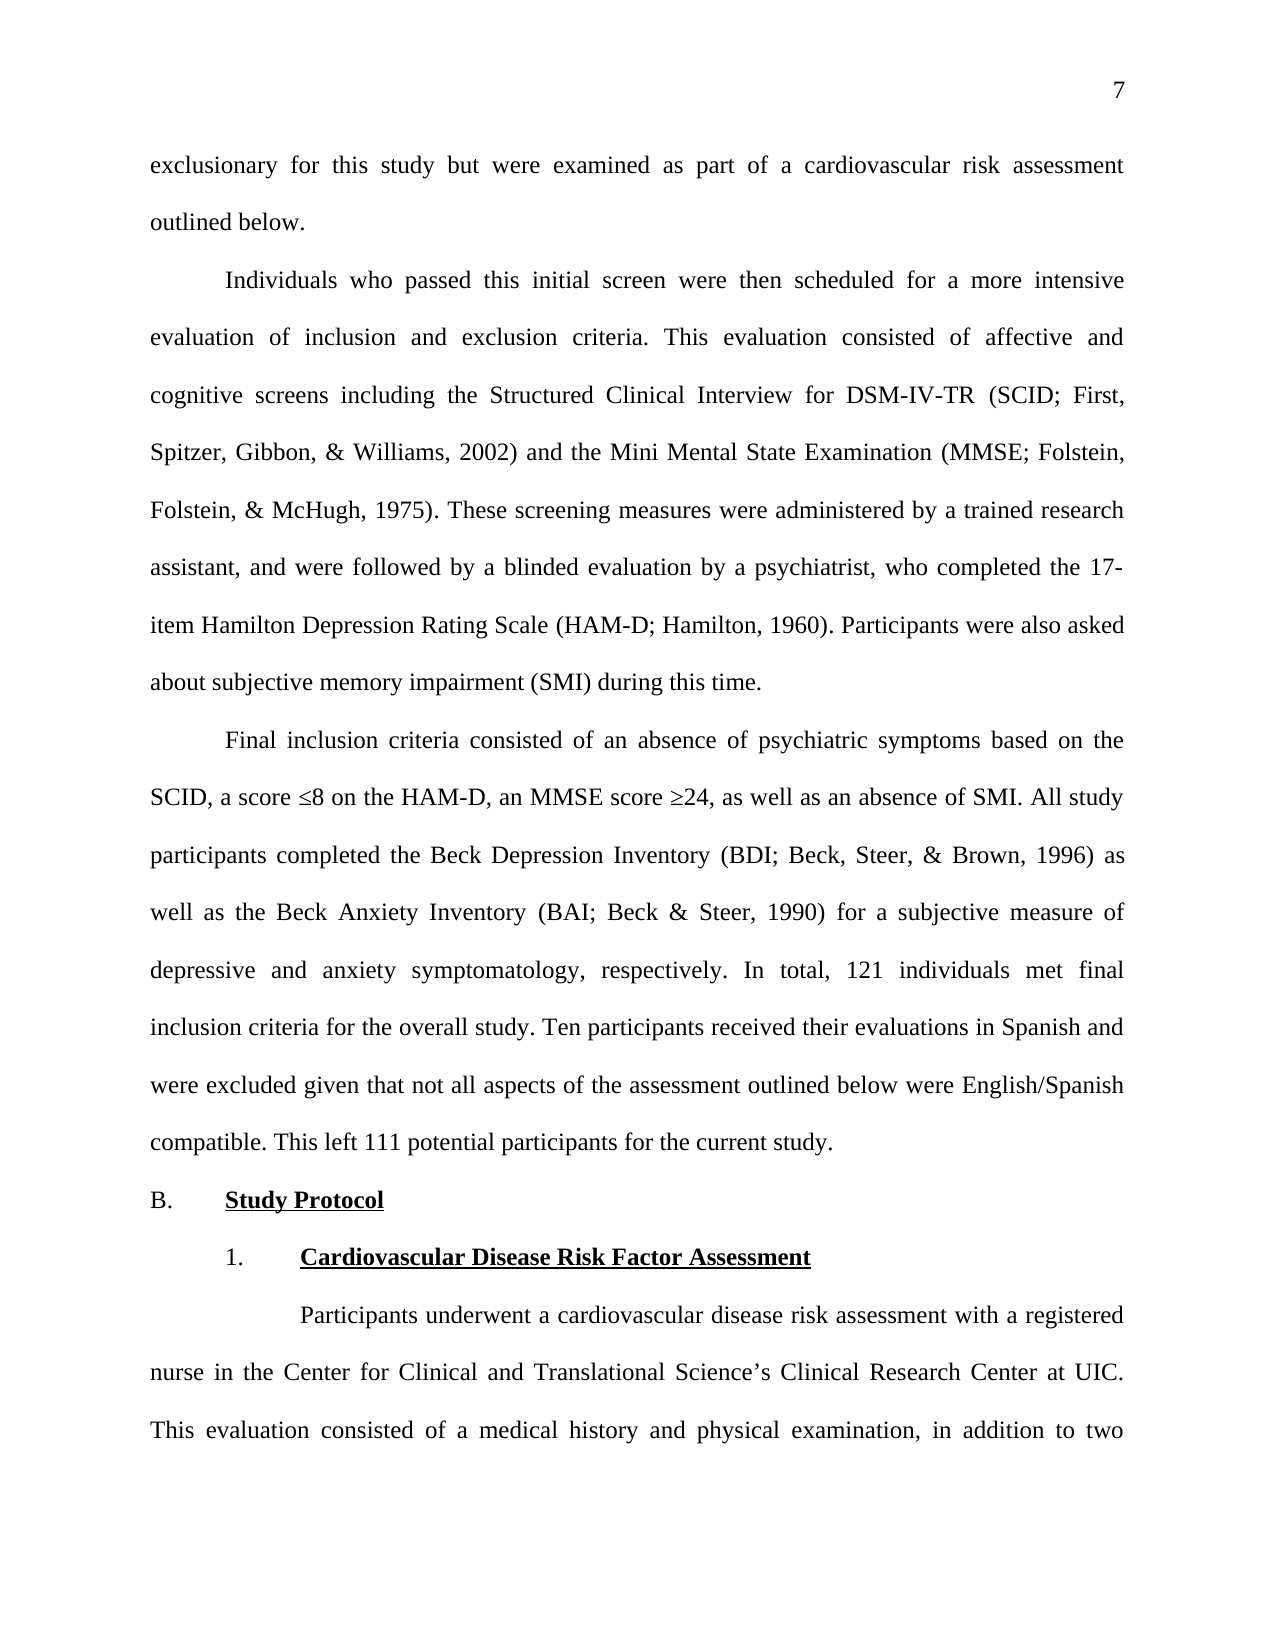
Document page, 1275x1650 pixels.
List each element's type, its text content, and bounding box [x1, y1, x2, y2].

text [150, 150, 1125, 236]
text B. Study Protocol [150, 1185, 1125, 1214]
text 1. Cardiovascular Disease Risk Factor Assessment [150, 1242, 1125, 1271]
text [150, 1300, 1125, 1444]
text Individuals who passed this initial screen were then scheduled for a more intensive evaluation of inclusion and exclusion criteria. This evaluation consisted of affective and cognitive screens including the Structured Clinical Interview for DSM-IV-TR (SCID; First, Spitzer, Gibbon, & Williams, 2002) and the Mini Mental State Examination (MMSE; Folstein, Folstein, & McHugh, 1975). These screening measures were administered by a trained research assistant, and were followed by a blinded evaluation by a psychiatrist, who completed the 17-item Hamilton Depression Rating Scale (HAM-D; Hamilton, 1960). Participants were also asked about subjective memory impairment (SMI) during this time. [150, 265, 1125, 696]
text Final inclusion criteria consisted of an absence of psychiatric symptoms based on the SCID, a score ≤8 on the HAM-D, an MMSE score ≥24, as well as an absence of SMI. All study participants completed the Beck Depression Inventory (BDI; Beck, Steer, & Brown, 1996) as well as the Beck Anxiety Inventory (BAI; Beck & Steer, 1990) for a subjective measure of depressive and anxiety symptomatology, respectively. In total, 121 individuals met final inclusion criteria for the overall study. Ten participants received their evaluations in Spanish and were excluded given that not all aspects of the assessment outlined below were English/Spanish compatible. This left 111 potential participants for the current study. [150, 725, 1125, 1156]
